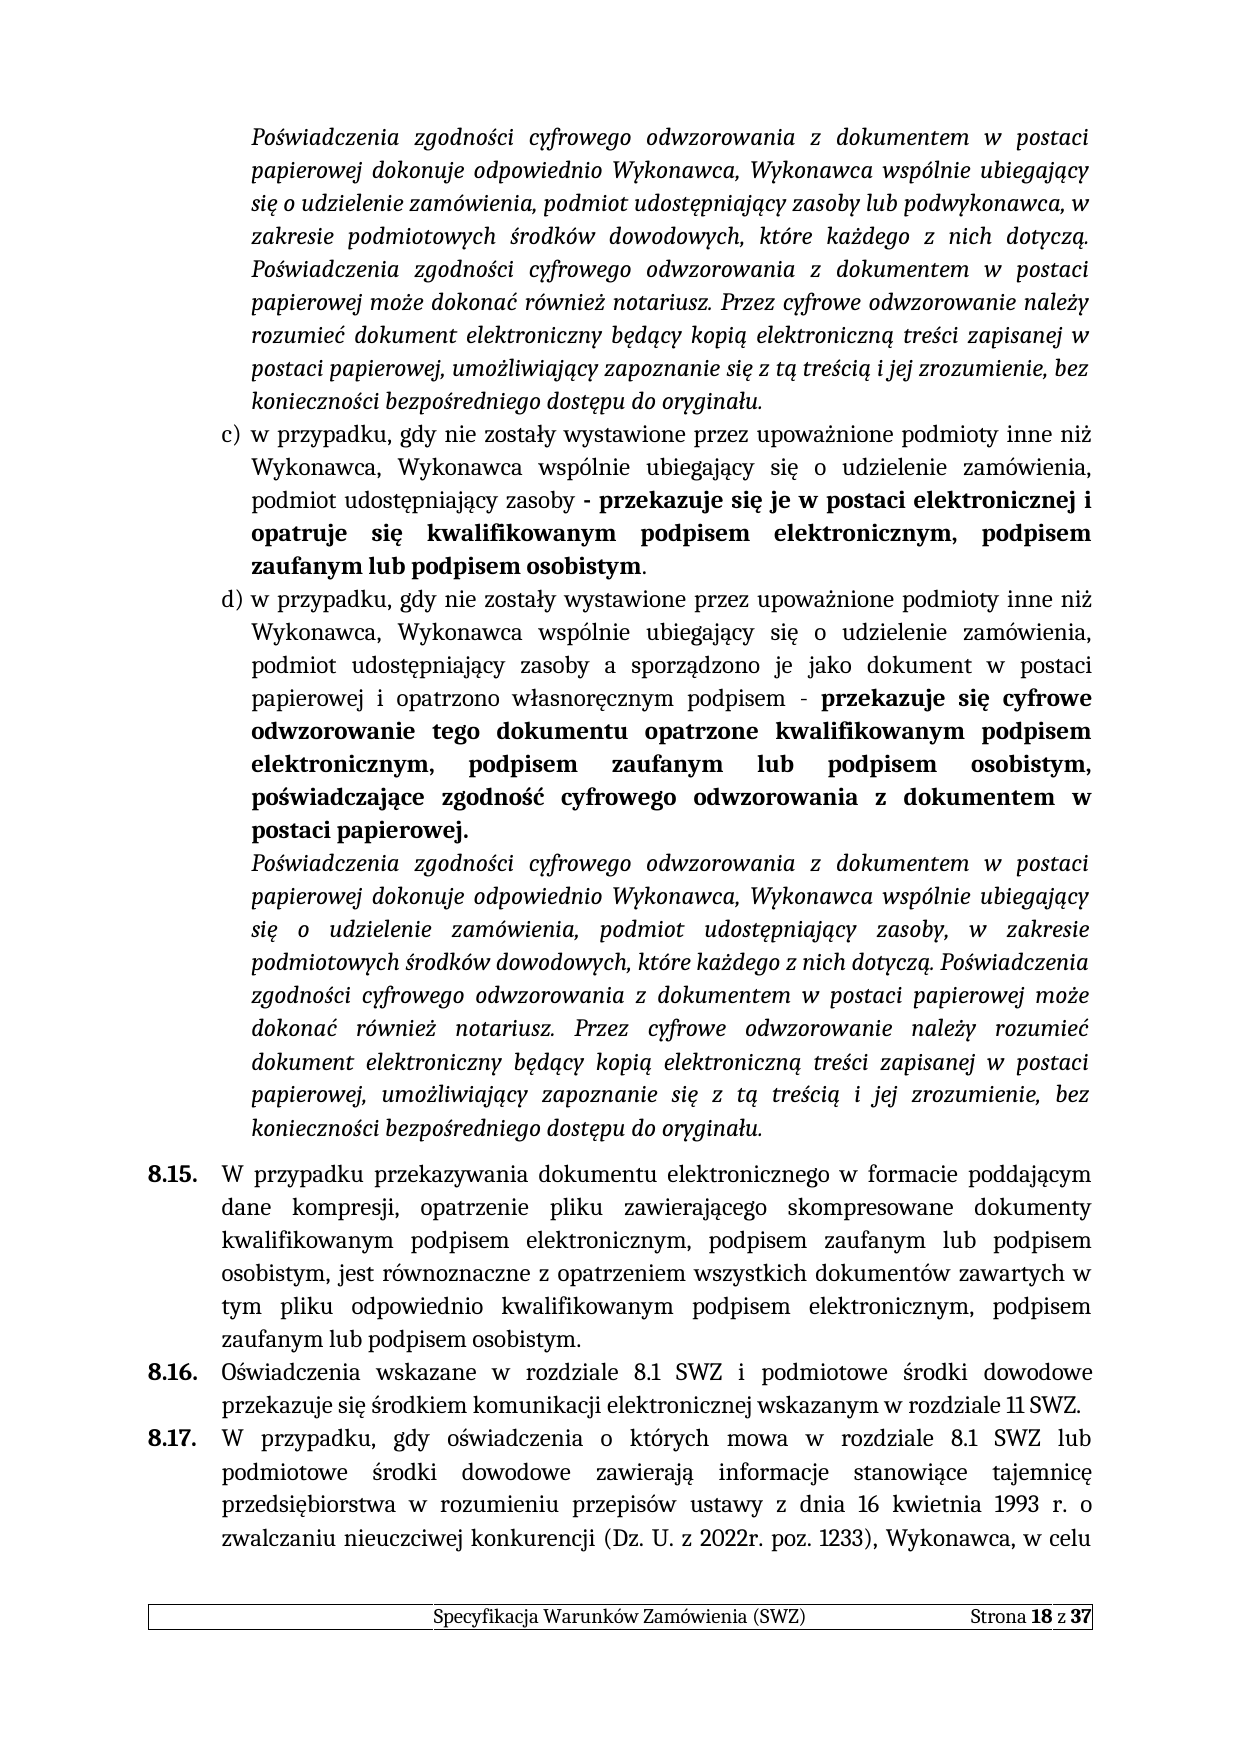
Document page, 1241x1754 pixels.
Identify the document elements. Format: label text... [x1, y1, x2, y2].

list w przypadku, gdy nie zostały wystawione przez upoważnione podmioty inne niż Wykonawca, Wykonawca wspólnie ubiegający się o udzielenie zamówienia, podmiot udostępniający zasoby - przekazuje się je w postaci elektronicznej i opatruje się kwalifikowanym podpisem elektronicznym, podpisem zaufanym lub podpisem osobistym. [221, 420, 1093, 581]
list Oświadczenia wskazane w rozdziale 8.1 SWZ i podmiotowe środki dowodowe przekazuje się środkiem komunikacji elektronicznej wskazanym w rozdziale 11 SWZ. [148, 1358, 1093, 1420]
list w przypadku, gdy nie zostały wystawione przez upoważnione podmioty inne niż Wykonawca, Wykonawca wspólnie ubiegający się o udzielenie zamówienia, podmiot udostępniający zasoby a sporządzono je jako dokument w postaci papierowej i opatrzono własnoręcznym podpisem - przekazuje się cyfrowe odwzorowanie tego dokumentu opatrzone kwalifikowanym podpisem elektronicznym, podpisem zaufanym lub podpisem osobistym, poświadczające zgodność cyfrowego odwzorowania z dokumentem w postaci papierowej. [221, 585, 1093, 845]
list Poświadczenia zgodności cyfrowego odwzorowania z dokumentem w postaci papierowej dokonuje odpowiednio Wykonawca, Wykonawca wspólnie ubiegający się o udzielenie zamówienia, podmiot udostępniający zasoby, w zakresie podmiotowych środków dowodowych, które każdego z nich dotyczą. Poświadczenia zgodności cyfrowego odwzorowania z dokumentem w postaci papierowej może dokonać również notariusz. Przez cyfrowe odwzorowanie należy rozumieć dokument elektroniczny będący kopią elektroniczną treści zapisanej w postaci papierowej, umożliwiający zapoznanie się z tą treścią i jej zrozumienie, bez konieczności bezpośredniego dostępu do oryginału. [251, 849, 1093, 1142]
list W przypadku przekazywania dokumentu elektronicznego w formacie poddającym dane kompresji, opatrzenie pliku zawierającego skompresowane dokumenty kwalifikowanym podpisem elektronicznym, podpisem zaufanym lub podpisem osobistym, jest równoznaczne z opatrzeniem wszystkich dokumentów zawartych w tym pliku odpowiednio kwalifikowanym podpisem elektronicznym, podpisem zaufanym lub podpisem osobistym. [148, 1160, 1093, 1354]
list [148, 1424, 1093, 1552]
list Poświadczenia zgodności cyfrowego odwzorowania z dokumentem w postaci papierowej dokonuje odpowiednio Wykonawca, Wykonawca wspólnie ubiegający się o udzielenie zamówienia, podmiot udostępniający zasoby lub podwykonawca, w zakresie podmiotowych środków dowodowych, które każdego z nich dotyczą. Poświadczenia zgodności cyfrowego odwzorowania z dokumentem w postaci papierowej może dokonać również notariusz. Przez cyfrowe odwzorowanie należy rozumieć dokument elektroniczny będący kopią elektroniczną treści zapisanej w postaci papierowej, umożliwiający zapoznanie się z tą treścią i jej zrozumienie, bez konieczności bezpośredniego dostępu do oryginału. [251, 123, 1093, 416]
